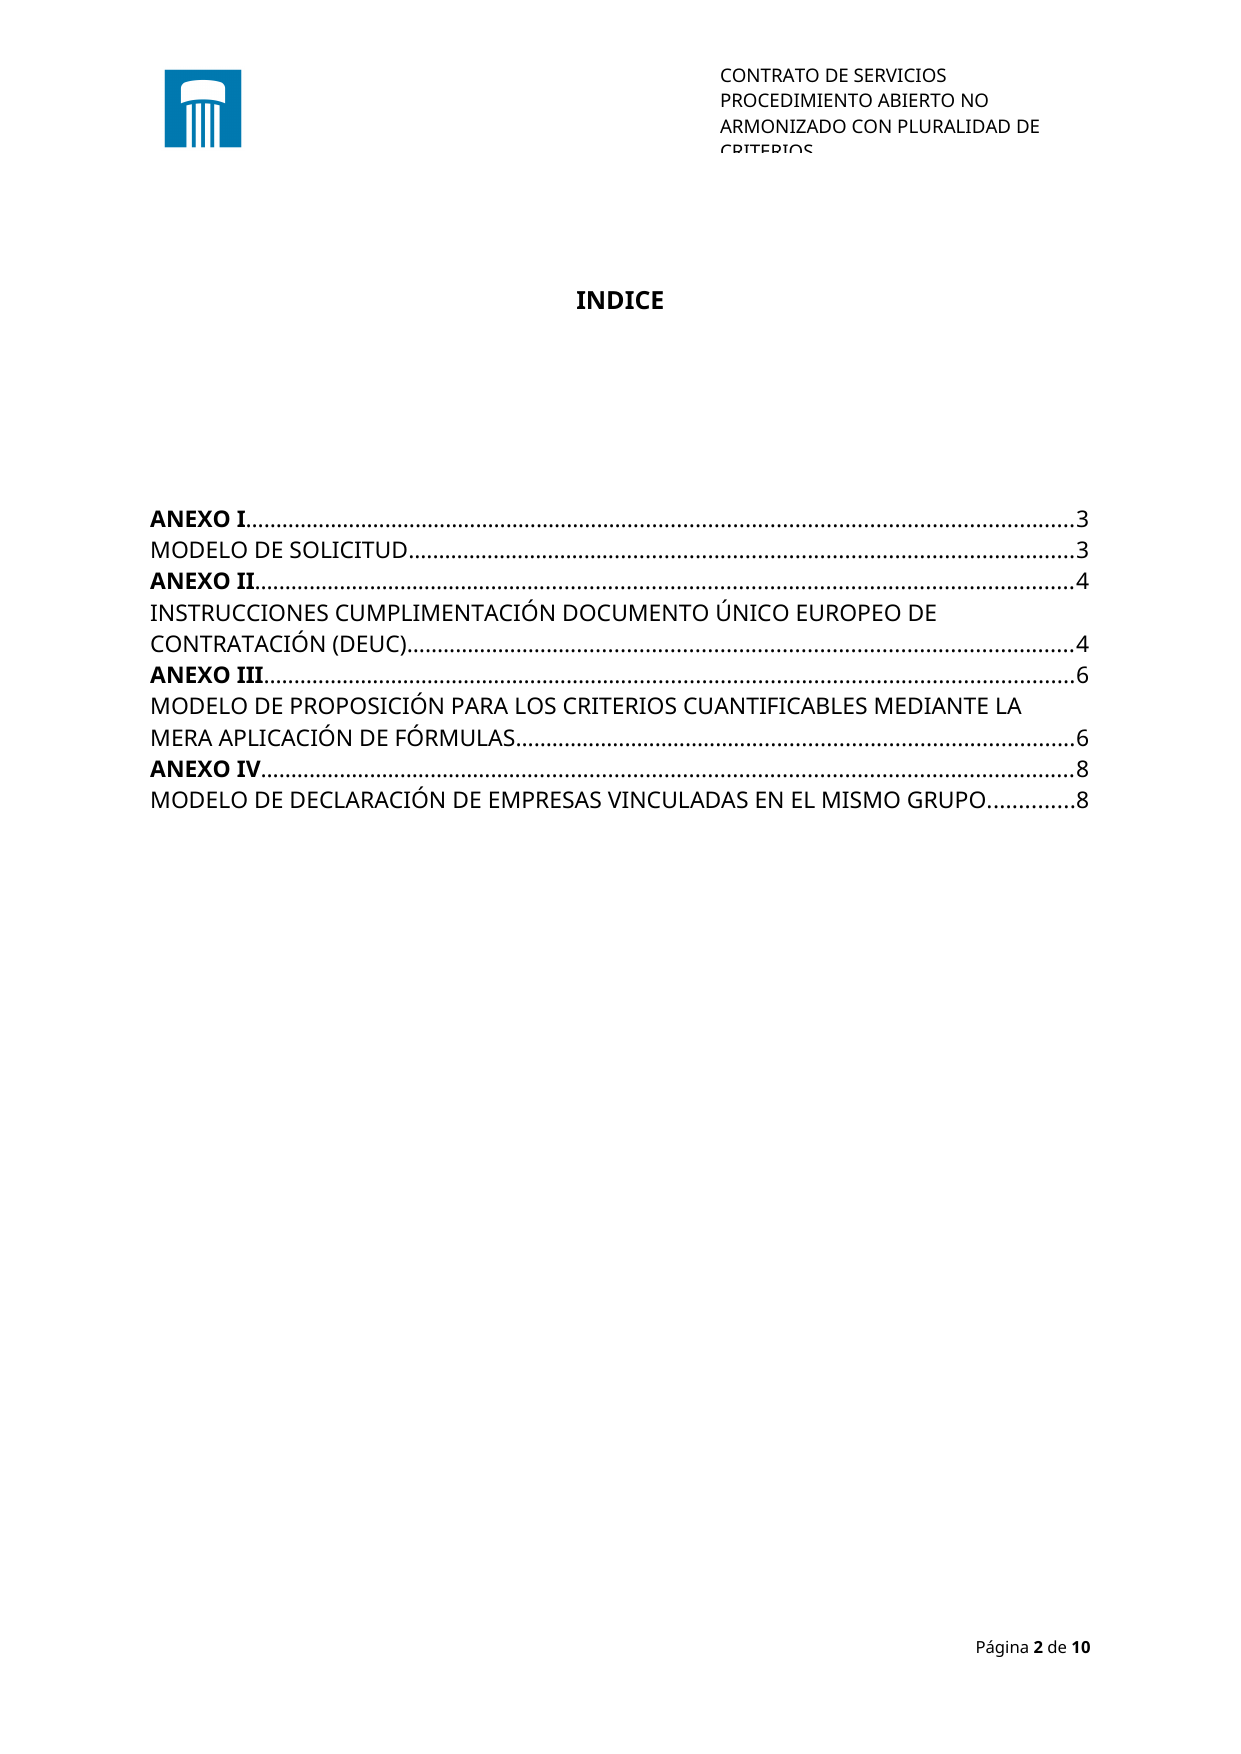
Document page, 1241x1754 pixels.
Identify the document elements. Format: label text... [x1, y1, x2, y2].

picture [161, 66, 245, 151]
subtitle INDICE [150, 283, 1090, 317]
